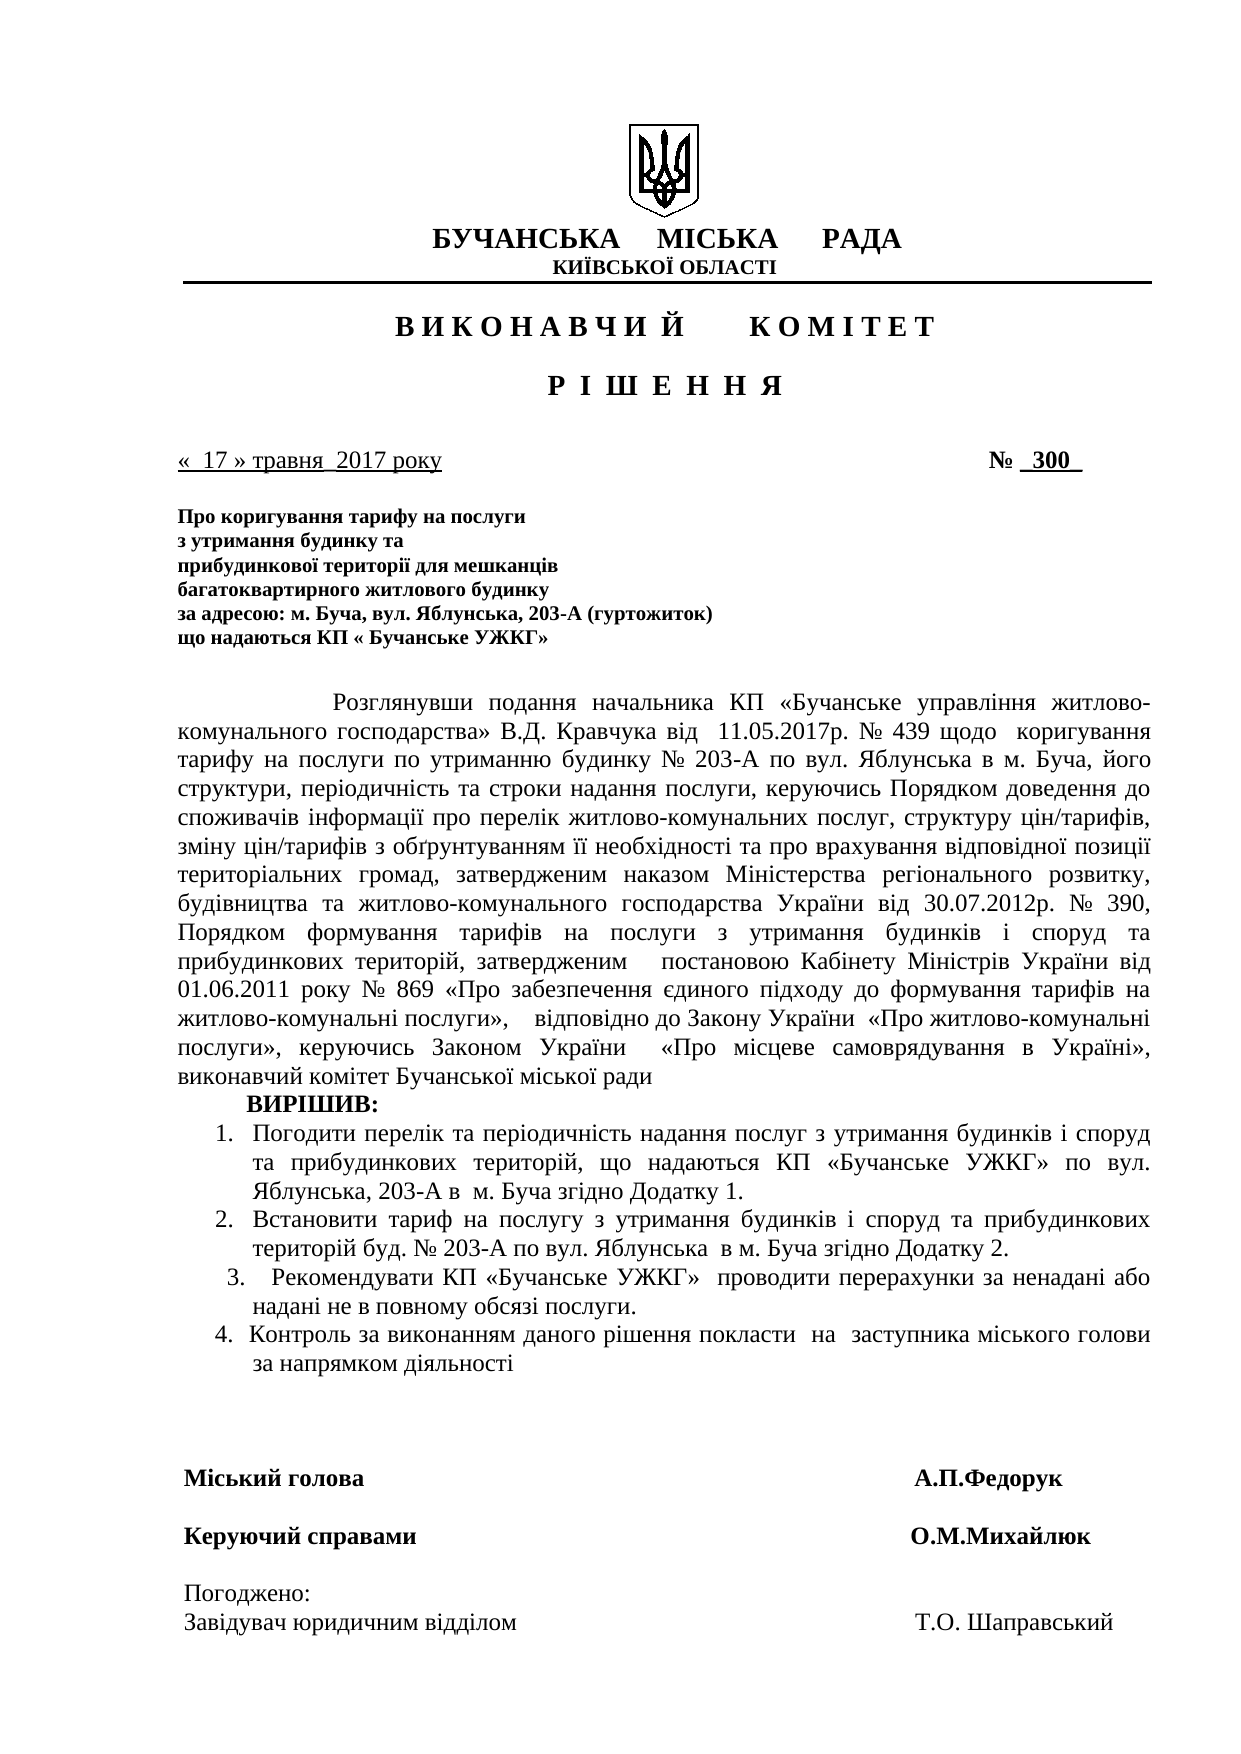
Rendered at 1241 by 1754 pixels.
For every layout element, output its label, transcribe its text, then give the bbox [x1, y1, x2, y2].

title багатоквартирного житлового будинку [177, 577, 1152, 601]
subtitle « 17 » травня_2017 року № _300_ [177, 445, 1152, 474]
text ВИРІШИВ: [177, 1089, 1152, 1118]
text БУЧАНСЬКА МІСЬКА РАДА [183, 221, 1152, 255]
list Встановити тариф на послугу з утримання будинків і споруд та прибудинкових територій буд. № 203-А по вул. Яблунська в м. Буча згідно Додатку 2. [215, 1204, 1152, 1262]
text Погоджено: [183, 1578, 1152, 1607]
text Міський голова А.П.Федорук [183, 1463, 1152, 1492]
text Завідувач юридичним відділом Т.О. Шаправський [177, 1607, 1152, 1636]
subtitle Р І Ш Е Н Н Я [177, 368, 1152, 401]
title що надаються КП « Бучанське УЖКГ» [177, 625, 1152, 649]
subtitle В И К О Н А В Ч И Й К О М І Т Е Т [177, 309, 1152, 343]
title з утримання будинку та [177, 528, 1152, 552]
text 4. Контроль за виконанням даного рішення покласти на заступника міського голови за напрямком діяльності [207, 1319, 1152, 1377]
subtitle КИЇВСЬКОЇ ОБЛАСТІ [183, 255, 1152, 281]
title Про коригування тарифу на послуги [177, 504, 1152, 528]
title прибудинкової території для мешканців [177, 552, 1152, 577]
title за адресою: м. Буча, вул. Яблунська, 203-А (гуртожиток) [177, 601, 1152, 625]
list Погодити перелік та періодичність надання послуг з утримання будинків і споруд та прибудинкових територій, що надаються КП «Бучанське УЖКГ» по вул. Яблунська, 203-А в м. Буча згідно Додатку 1. [215, 1118, 1152, 1204]
text Розглянувши подання начальника КП «Бучанське управління житлово-комунального господарства» В.Д. Кравчука від 11.05.2017р. № 439 щодо коригування тарифу на послуги по утриманню будинку № 203-А по вул. Яблунська в м. Буча, його структури, періодичність та строки надання послуги, керуючись Порядком доведення до споживачів інформації про перелік житлово-комунальних послуг, структуру цін/тарифів, зміну цін/тарифів з обґрунтуванням її необхідності та про врахування відповідної позиції територіальних громад, затвердженим наказом Міністерства регіонального розвитку, будівництва та житлово-комунального господарства України від 30.07.2012р. № 390, Порядком формування тарифів на послуги з утримання будинків і споруд та прибудинкових територій, затвердженим постановою Кабінету Міністрів України від 01.06.2011 року № 869 «Про забезпечення єдиного підходу до формування тарифів на житлово-комунальні послуги», відповідно до Закону України «Про житлово-комунальні послуги», керуючись Законом України «Про місцеве самоврядування в Україні», виконавчий комітет Бучанської міської ради [177, 687, 1152, 1089]
text 3. Рекомендувати КП «Бучанське УЖКГ» проводити перерахунки за ненадані або надані не в повному обсязі послуги. [183, 1262, 1152, 1319]
text Керуючий справами О.М.Михайлюк [183, 1521, 1152, 1549]
